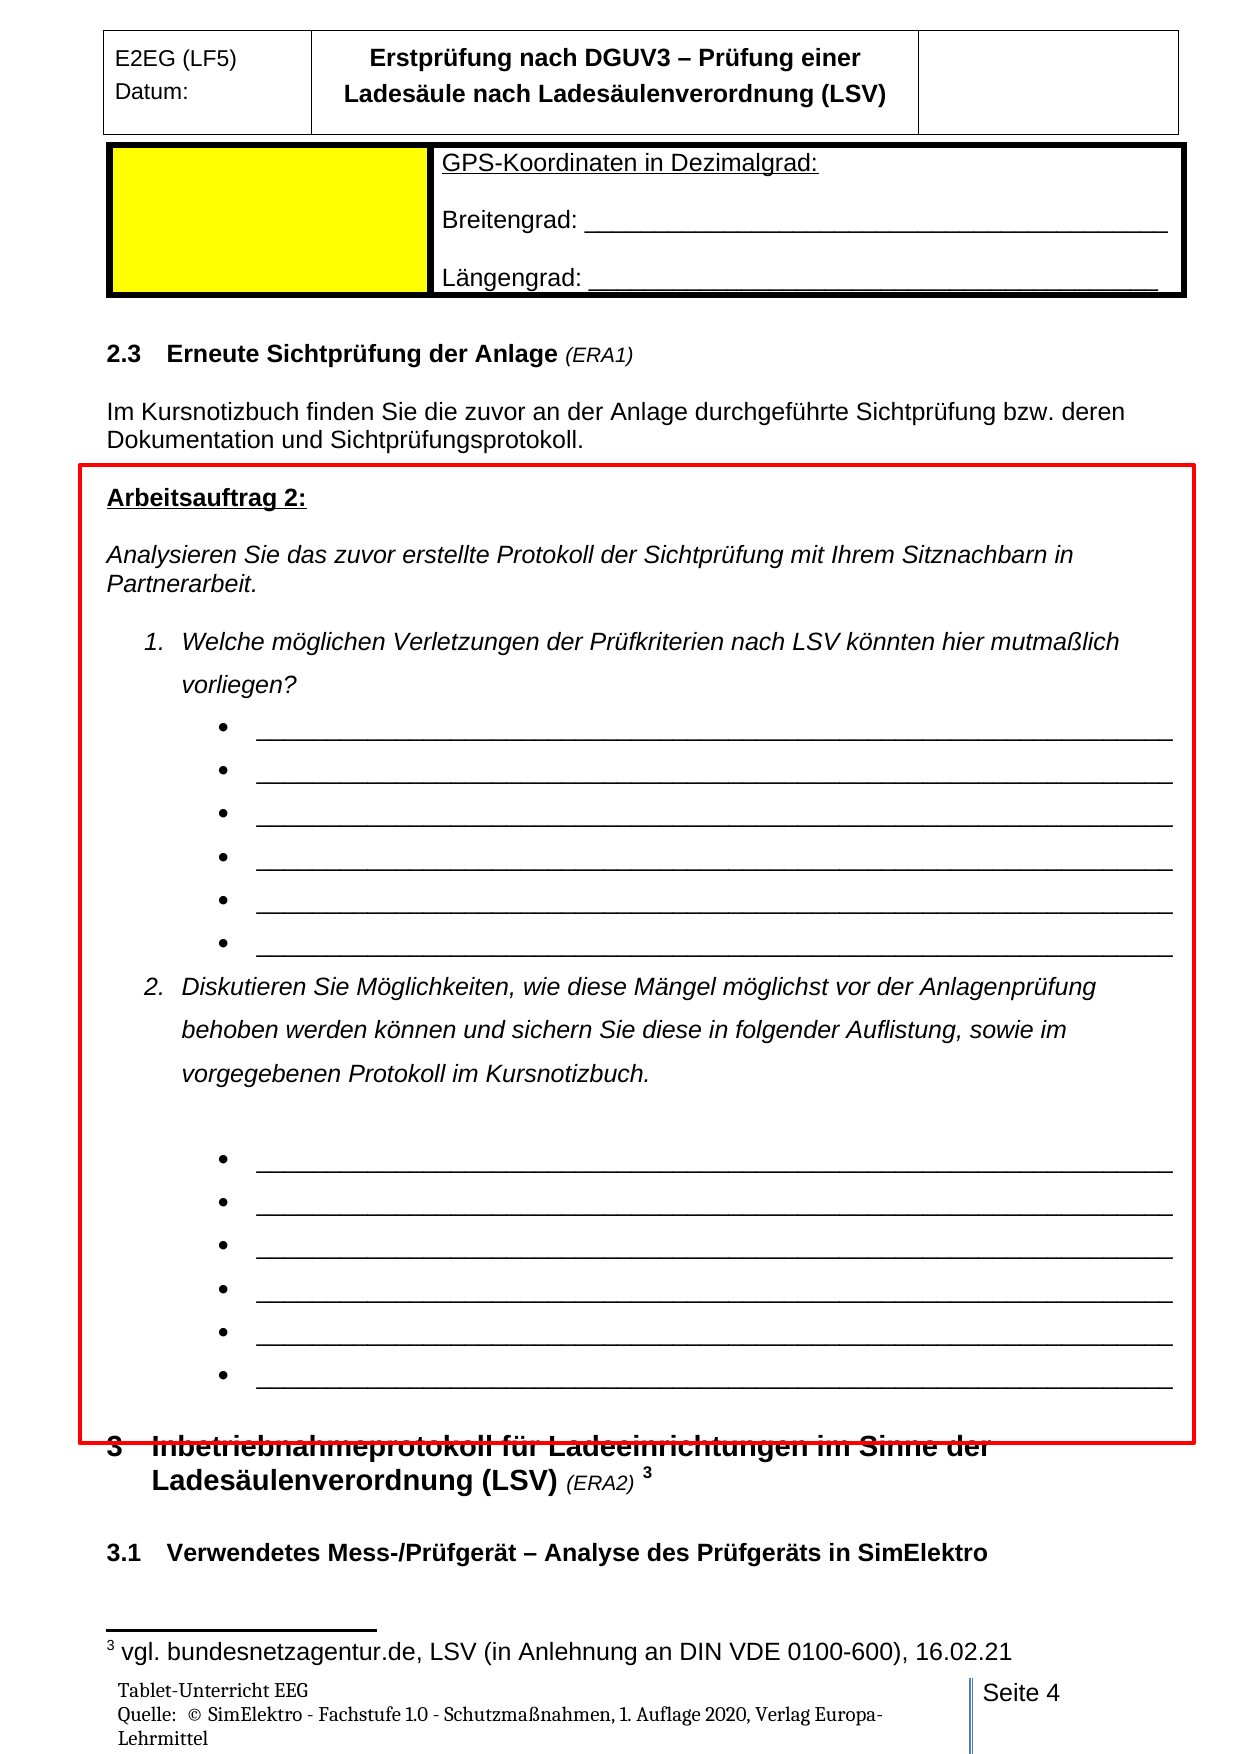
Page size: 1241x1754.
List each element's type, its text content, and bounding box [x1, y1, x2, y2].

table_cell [113, 148, 427, 292]
subtitle Inbetriebnahmeprotokoll für Ladeeinrichtungen im Sinne der Ladesäulenverordnung (LSV) (ERA2) [106, 1445, 1187, 1496]
list __________________________________________________________________ [219, 929, 1187, 958]
list __________________________________________________________________ [219, 799, 1187, 828]
list __________________________________________________________________ [219, 756, 1187, 785]
list __________________________________________________________________ [219, 1231, 1187, 1260]
list Diskutieren Sie Möglichkeiten, wie diese Mängel möglichst vor der Anlagenprüfung behoben werden können und sichern Sie diese in folgender Auflistung, sowie im vorgegebenen Protokoll im Kursnotizbuch. [144, 972, 1187, 1087]
list __________________________________________________________________ [219, 713, 1187, 742]
list __________________________________________________________________ [219, 1361, 1187, 1390]
subtitle Verwendetes Mess-/Prüfgerät – Analyse des Prüfgeräts in SimElektro [106, 1538, 1187, 1566]
text Arbeitsauftrag 2: [106, 483, 1187, 512]
list __________________________________________________________________ [219, 1145, 1187, 1174]
list __________________________________________________________________ [219, 886, 1187, 915]
list __________________________________________________________________ [219, 1188, 1187, 1217]
list __________________________________________________________________ [219, 1318, 1187, 1347]
subtitle Erneute Sichtprüfung der Anlage (ERA1) [106, 339, 1187, 368]
list __________________________________________________________________ [219, 1274, 1187, 1303]
text Im Kursnotizbuch finden Sie die zuvor an der Anlage durchgeführte Sichtprüfung bzw. deren Dokumentation und Sichtprüfungsprotokoll. [106, 397, 1187, 454]
list __________________________________________________________________ [219, 843, 1187, 872]
text Analysieren Sie das zuvor erstellte Protokoll der Sichtprüfung mit Ihrem Sitznachbarn in Partnerarbeit. [106, 541, 1187, 598]
list Welche möglichen Verletzungen der Prüfkriterien nach LSV könnten hier mutmaßlich vorliegen? [144, 627, 1187, 699]
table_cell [434, 148, 1181, 292]
